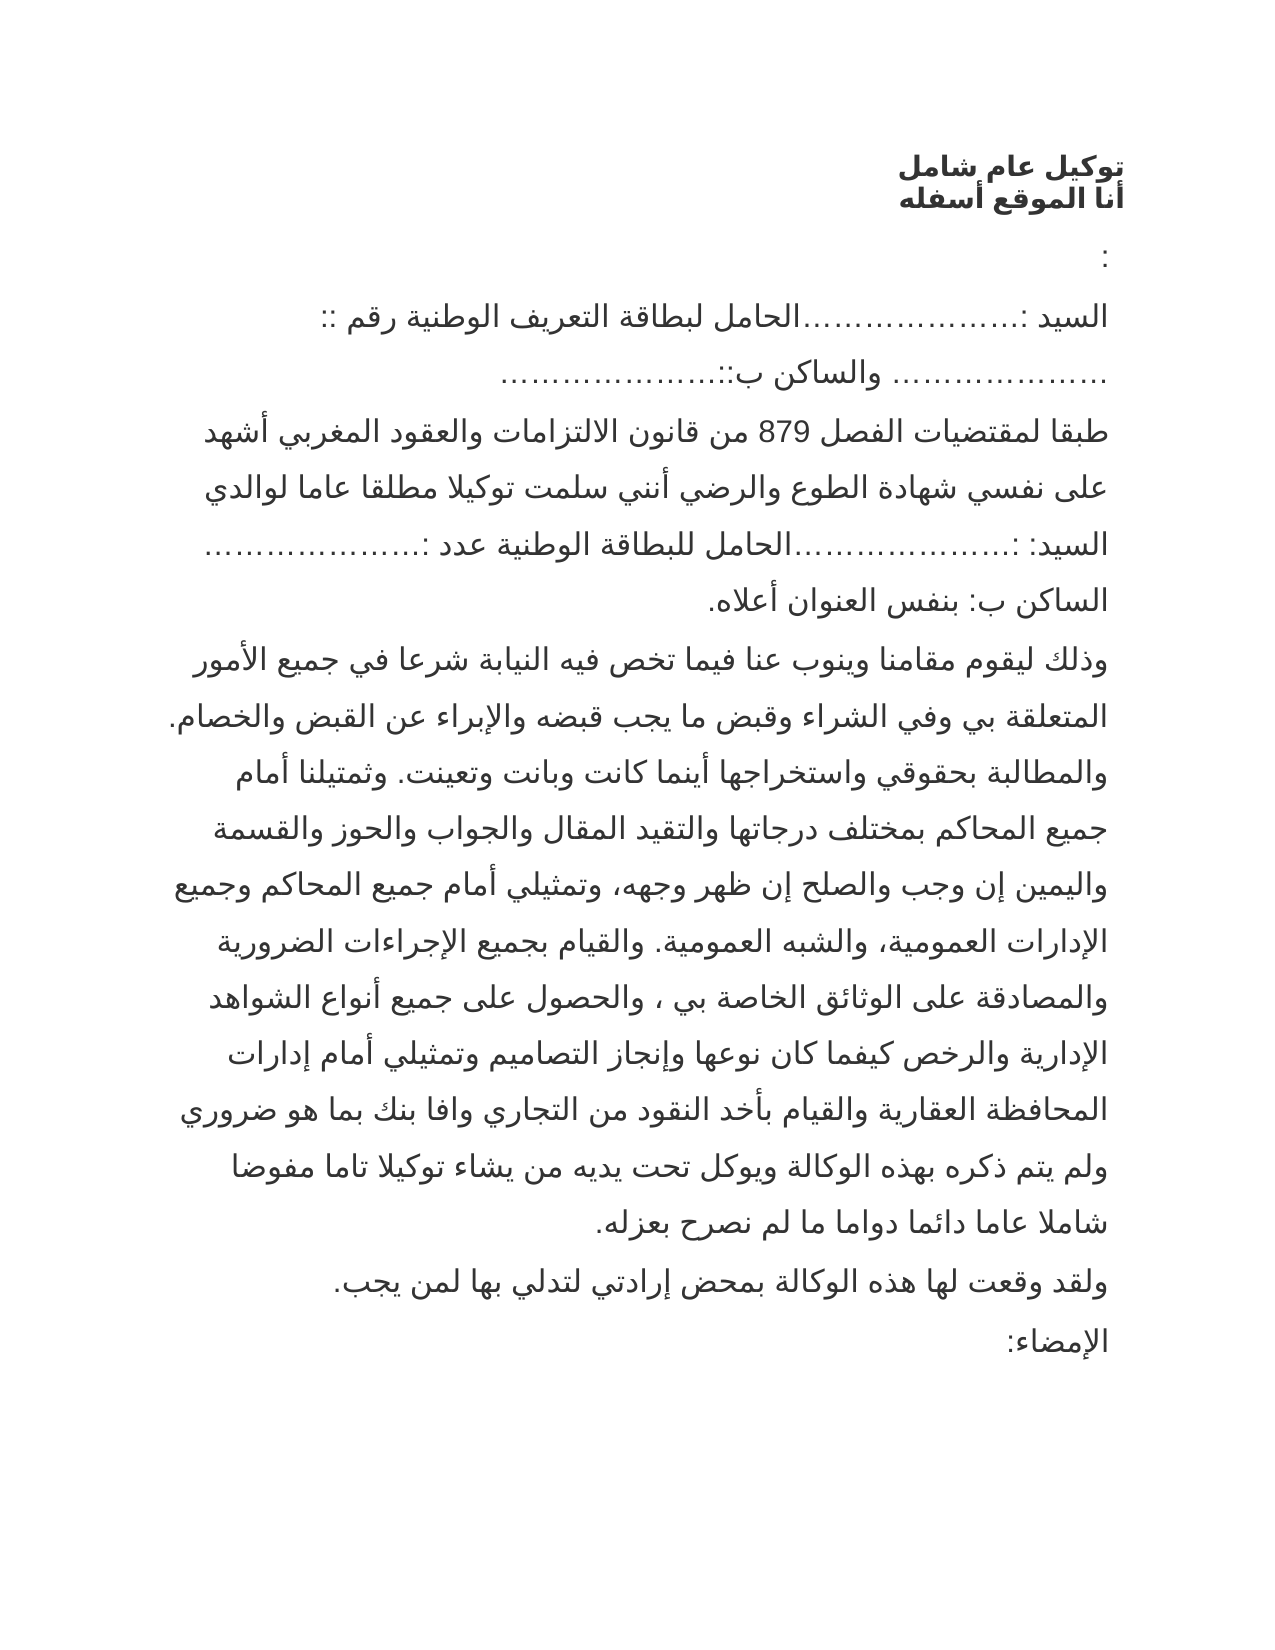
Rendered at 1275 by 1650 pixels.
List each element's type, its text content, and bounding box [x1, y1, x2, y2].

text وذلك ليقوم مقامنا وينوب عنا فيما تخص فيه النيابة شرعا في جميع الأمور المتعلقة بي وفي الشراء وقبض ما يجب قبضه والإبراء عن القبض والخصام. والمطالبة بحقوقي واستخراجها أينما كانت وبانت وتعينت. وثمتيلنا أمام جميع المحاكم بمختلف درجاتها والتقيد المقال والجواب والحوز والقسمة واليمين إن وجب والصلح إن ظهر وجهه، وتمثيلي أمام جميع المحاكم وجميع الإدارات العمومية، والشبه العمومية. والقيام بجميع الإجراءات الضرورية والمصادقة على الوثائق الخاصة بي ، والحصول على جميع أنواع الشواهد الإدارية والرخص كيفما كان نوعها وإنجاز التصاميم وتمثيلي أمام إدارات المحافظة العقارية والقيام بأخد النقود من التجاري وافا بنك بما هو ضروري ولم يتم ذكره بهذه الوكالة ويوكل تحت يديه من يشاء توكيلا تاما مفوضا شاملا عاما دائما دواما ما لم نصرح بعزله. [166, 621, 1109, 1240]
text : [166, 218, 1109, 274]
text توكيل عام شامل [150, 150, 1125, 182]
text السيد :…………………الحامل لبطاقة التعريف الوطنية رقم ::………………… والساكن ب::………………… [166, 277, 1109, 390]
text ولقد وقعت لها هذه الوكالة بمحض إرادتي لتدلي بها لمن يجب. [166, 1243, 1109, 1299]
text أنا الموقع أسفله [150, 182, 1125, 215]
text طبقا لمقتضيات الفصل 879 من قانون الالتزامات والعقود المغربي أشهد على نفسي شهادة الطوع والرضي أنني سلمت توكيلا مطلقا عاما لوالدي السيد: :…………………الحامل للبطاقة الوطنية عدد :…………………الساكن ب: بنفس العنوان أعلاه. [166, 393, 1109, 618]
text الإمضاء: [166, 1302, 1109, 1358]
